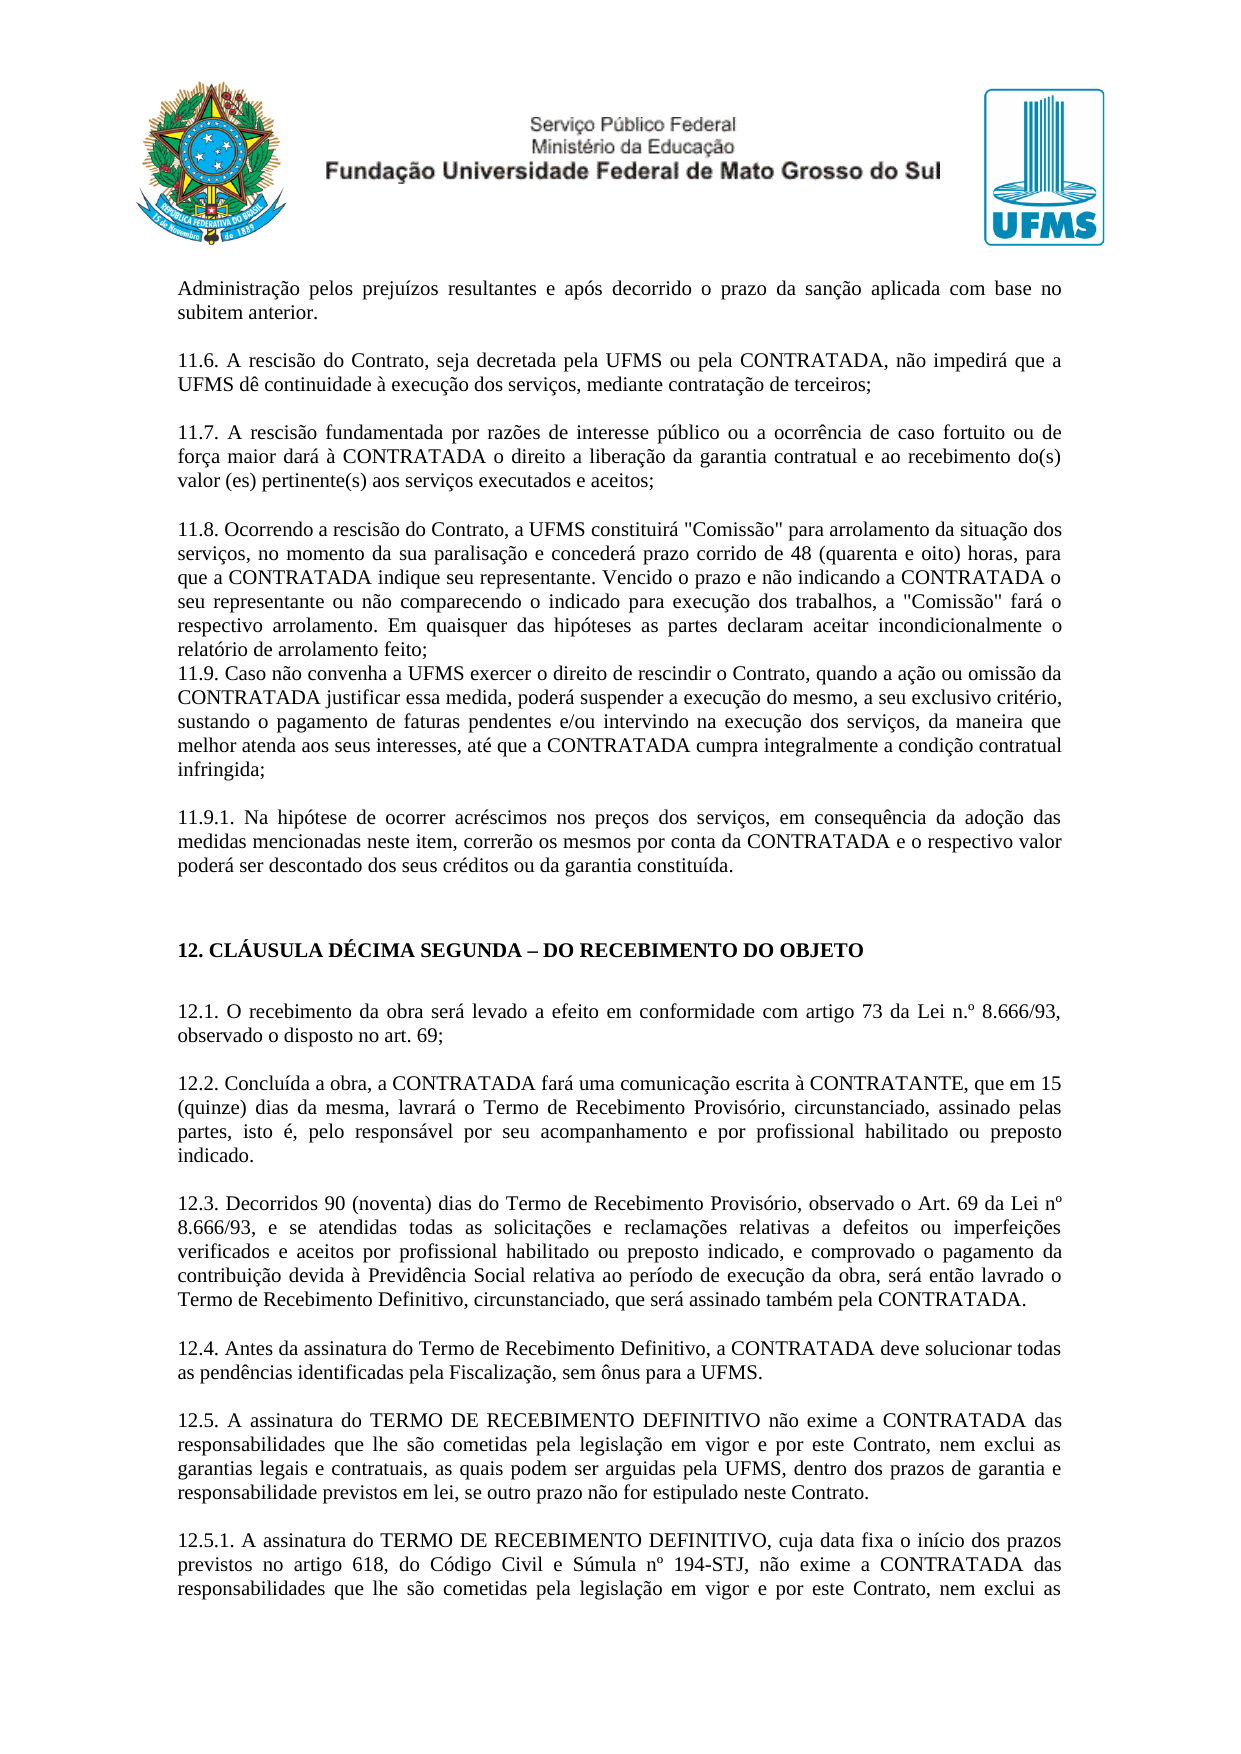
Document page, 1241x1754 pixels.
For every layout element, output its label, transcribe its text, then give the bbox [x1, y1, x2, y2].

picture [987, 91, 1102, 243]
text 12.3. Decorridos 90 (noventa) dias do Termo de Recebimento Provisório, observado o Art. 69 da Lei nº 8.666/93, e se atendidas todas as solicitações e reclamações relativas a defeitos ou imperfeições verificados e aceitos por profissional habilitado ou preposto indicado, e comprovado o pagamento da contribuição devida à Previdência Social relativa ao período de execução da obra, será então lavrado o Termo de Recebimento Definitivo, circunstanciado, que será assinado também pela CONTRATADA. [177, 1191, 1063, 1311]
text 11.6. A rescisão do Contrato, seja decretada pela UFMS ou pela CONTRATADA, não impedirá que a UFMS dê continuidade à execução dos serviços, mediante contratação de terceiros; [177, 348, 1063, 396]
text 12. CLÁUSULA DÉCIMA SEGUNDA – DO RECEBIMENTO DO OBJETO [177, 938, 1063, 962]
picture [325, 117, 940, 184]
text 12.5. A assinatura do TERMO DE RECEBIMENTO DEFINITIVO não exime a CONTRATADA das responsabilidades que lhe são cometidas pela legislação em vigor e por este Contrato, nem exclui as garantias legais e contratuais, as quais podem ser arguidas pela UFMS, dentro dos prazos de garantia e responsabilidade previstos em lei, se outro prazo não for estipulado neste Contrato. [177, 1408, 1063, 1504]
text 11.9. Caso não convenha a UFMS exercer o direito de rescindir o Contrato, quando a ação ou omissão da CONTRATADA justificar essa medida, poderá suspender a execução do mesmo, a seu exclusivo critério, sustando o pagamento de faturas pendentes e/ou intervindo na execução dos serviços, da maneira que melhor atenda aos seus interesses, até que a CONTRATADA cumpra integralmente a condição contratual infringida; [177, 661, 1063, 781]
text 12.4. Antes da assinatura do Termo de Recebimento Definitivo, a CONTRATADA deve solucionar todas as pendências identificadas pela Fiscalização, sem ônus para a UFMS. [177, 1336, 1063, 1384]
text 12.1. O recebimento da obra será levado a efeito em conformidade com artigo 73 da Lei n.º 8.666/93, observado o disposto no art. 69; [177, 999, 1063, 1047]
text 11.7. A rescisão fundamentada por razões de interesse público ou a ocorrência de caso fortuito ou de força maior dará à CONTRATADA o direito a liberação da garantia contratual e ao recebimento do(s) valor (es) pertinente(s) aos serviços executados e aceitos; [177, 420, 1063, 492]
text 11.9.1. Na hipótese de ocorrer acréscimos nos preços dos serviços, em consequência da adoção das medidas mencionadas neste item, correrão os mesmos por conta da CONTRATADA e o respectivo valor poderá ser descontado dos seus créditos ou da garantia constituída. [177, 805, 1063, 877]
text 12.2. Concluída a obra, a CONTRATADA fará uma comunicação escrita à CONTRATANTE, que em 15 (quinze) dias da mesma, lavrará o Termo de Recebimento Provisório, circunstanciado, assinado pelas partes, isto é, pelo responsável por seu acompanhamento e por profissional habilitado ou preposto indicado. [177, 1071, 1063, 1167]
picture [135, 81, 287, 245]
text 11.8. Ocorrendo a rescisão do Contrato, a UFMS constituirá "Comissão" para arrolamento da situação dos serviços, no momento da sua paralisação e concederá prazo corrido de 48 (quarenta e oito) horas, para que a CONTRATADA indique seu representante. Vencido o prazo e não indicando a CONTRATADA o seu representante ou não comparecendo o indicado para execução dos trabalhos, a "Comissão" fará o respectivo arrolamento. Em quaisquer das hipóteses as partes declaram aceitar incondicionalmente o relatório de arrolamento feito; [177, 516, 1063, 661]
